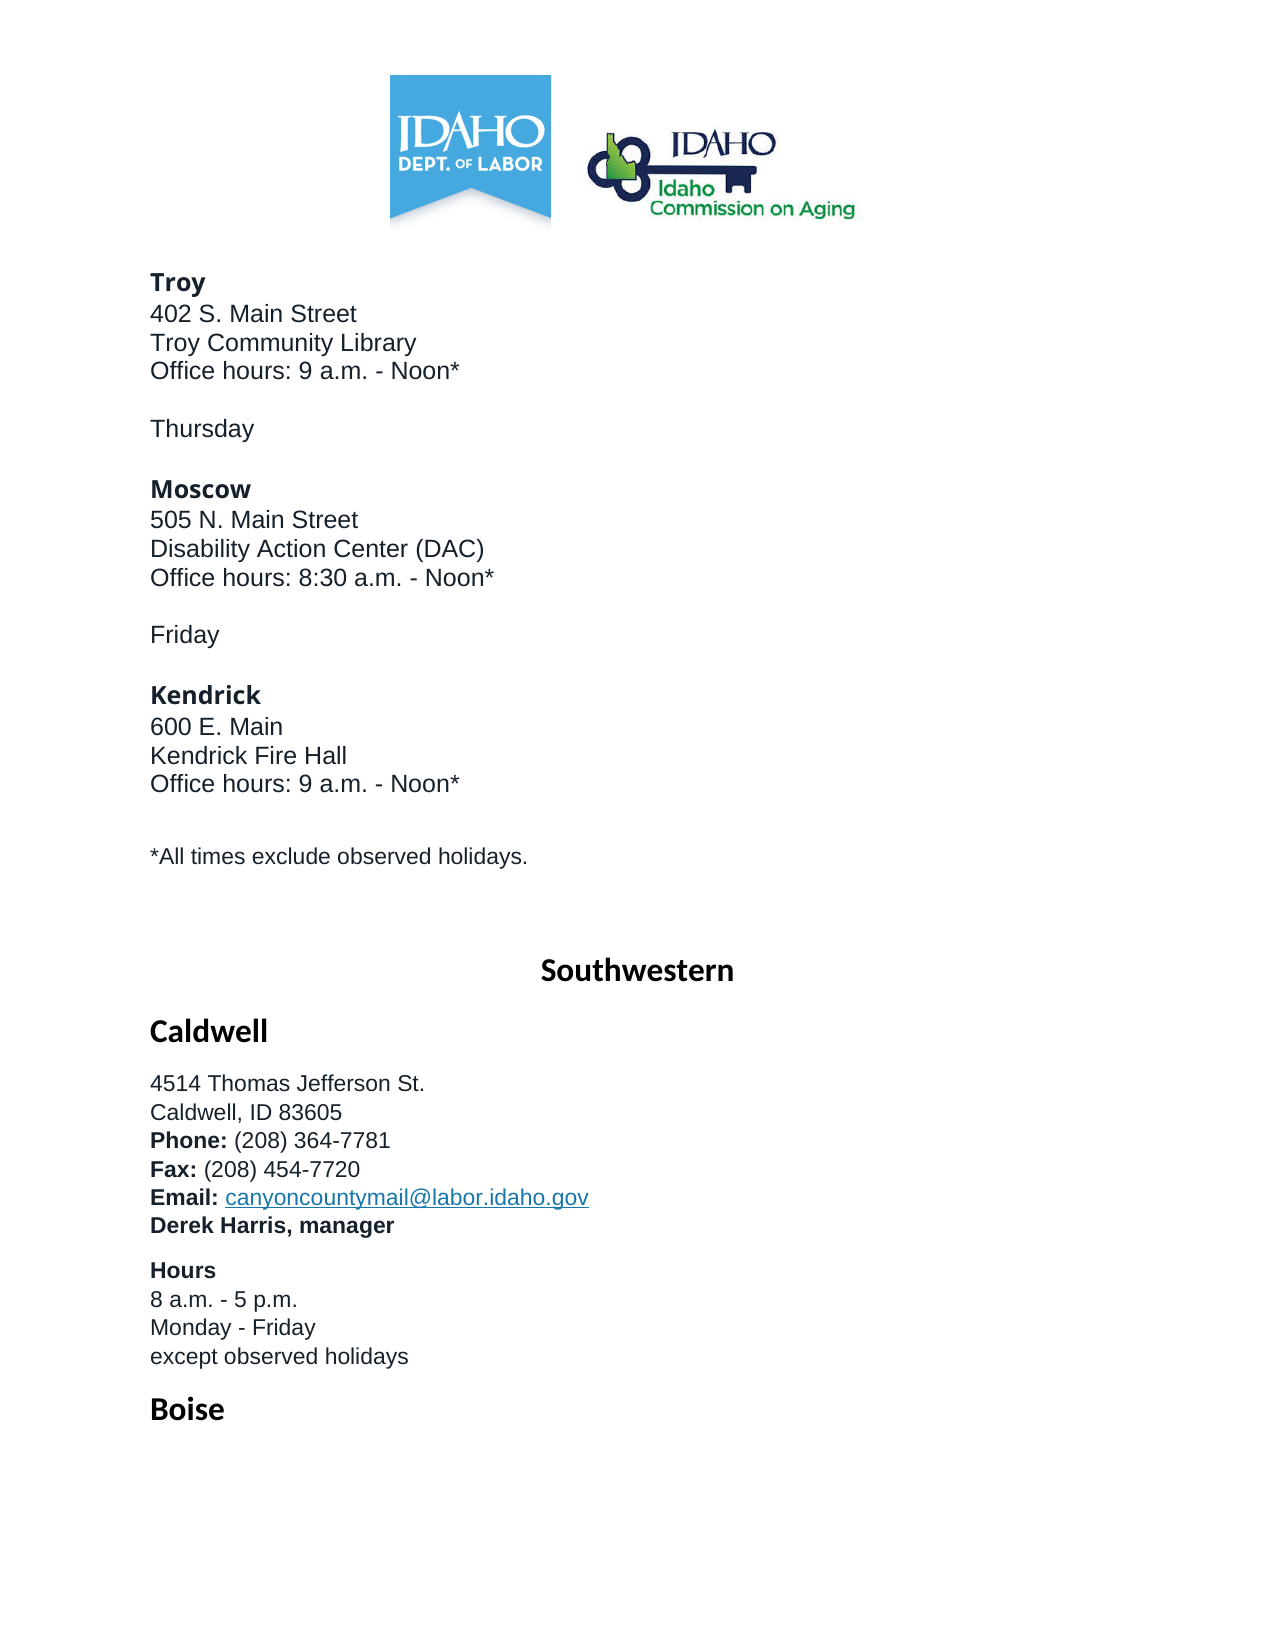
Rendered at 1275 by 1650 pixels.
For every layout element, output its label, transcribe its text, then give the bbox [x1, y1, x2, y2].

text Moscow 505 N. Main Street Disability Action Center (DAC) Office hours: 8:30 a.m. - Noon* [150, 471, 1125, 592]
text Hours 8 a.m. - 5 p.m. Monday - Friday except observed holidays [150, 1257, 1125, 1369]
text Kendrick 600 E. Main Kendrick Fire Hall Office hours: 9 a.m. - Noon* [150, 678, 1125, 798]
text 4514 Thomas Jefferson St. Caldwell, ID 83605 Phone: (208) 364-7781 Fax: (208) 454-7720 Email: canyoncountymail@labor.idaho.gov Derek Harris, manager [150, 1070, 1125, 1239]
text *All times exclude observed holidays. [150, 843, 1125, 869]
text Boise [150, 1388, 1125, 1429]
text Troy 402 S. Main Street Troy Community Library Office hours: 9 a.m. - Noon* [150, 265, 1125, 385]
text Friday [150, 620, 1125, 649]
picture [390, 75, 885, 236]
text Thursday [150, 414, 1125, 442]
text Southwestern [150, 949, 1125, 990]
text Caldwell [150, 1009, 1125, 1050]
